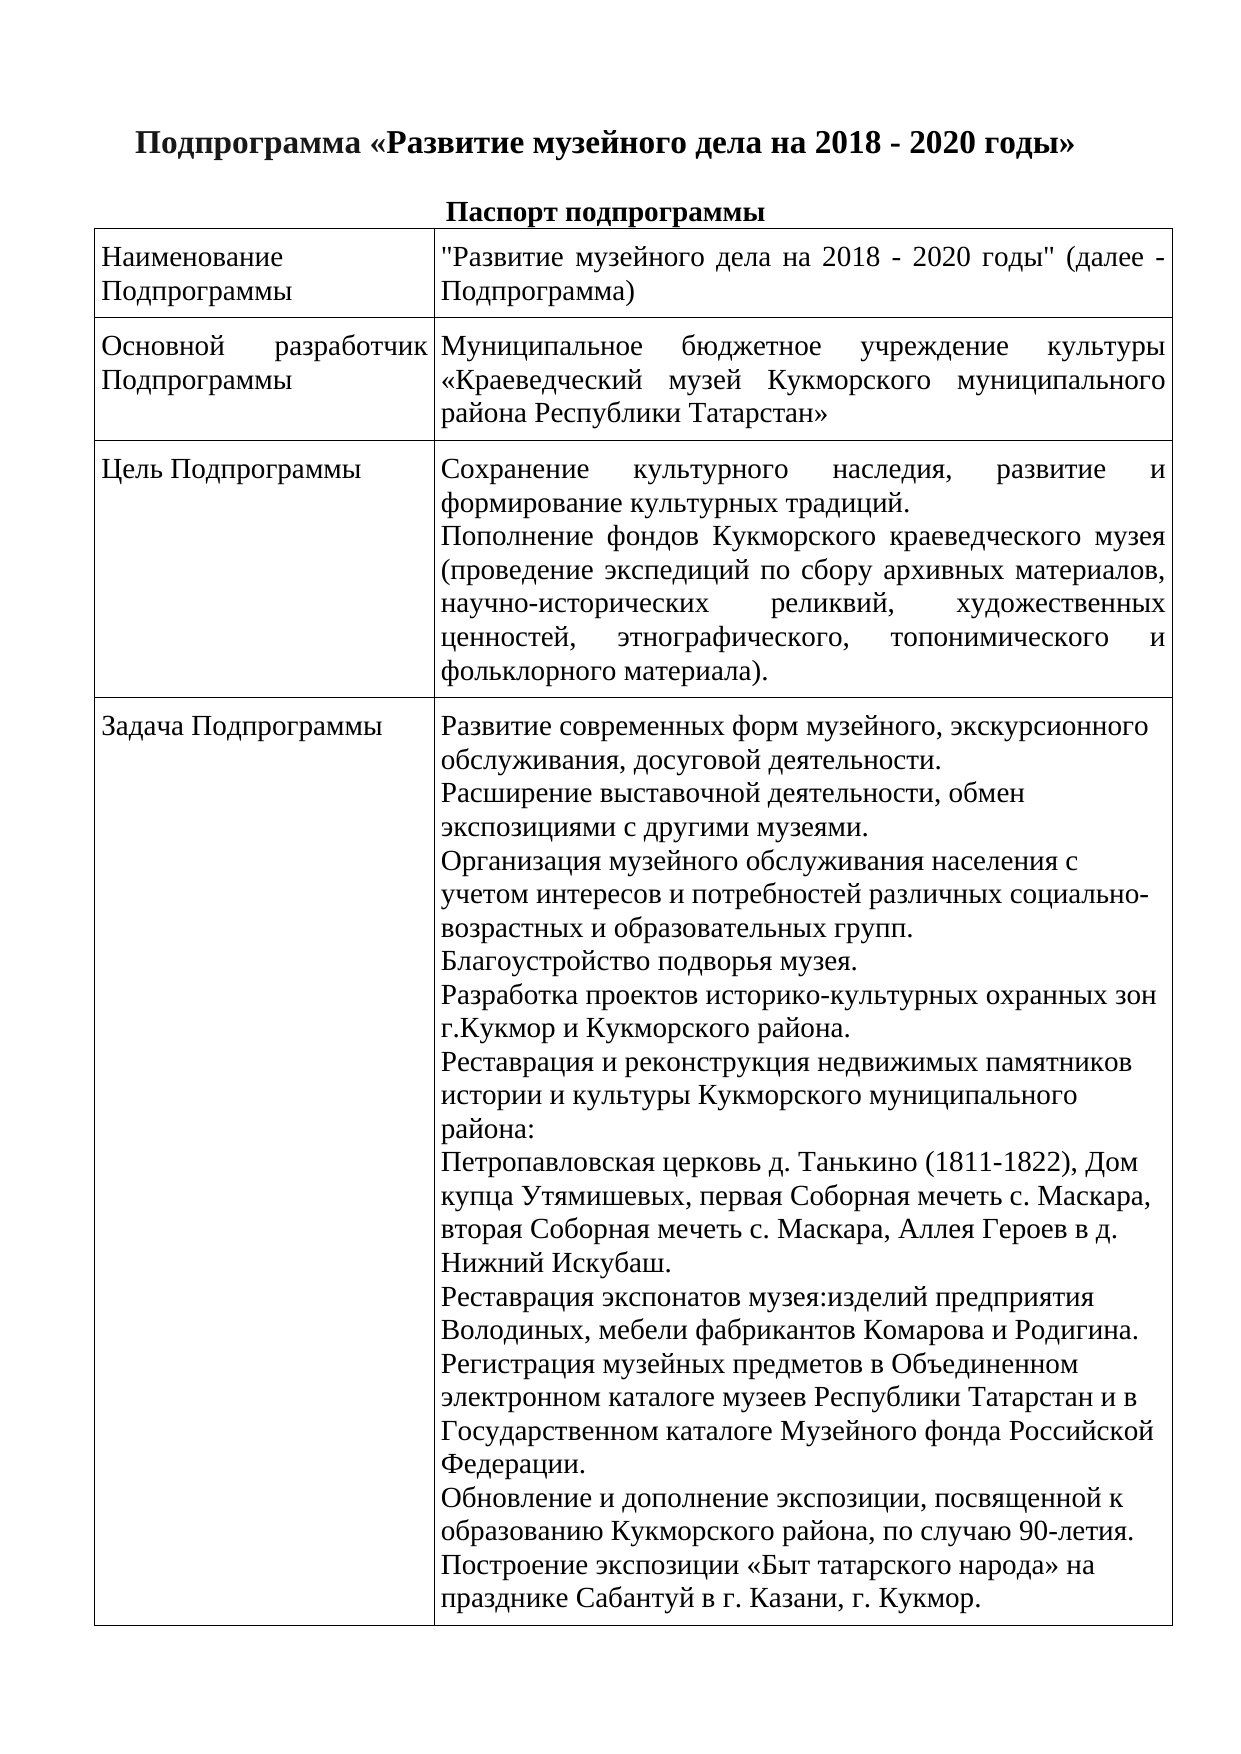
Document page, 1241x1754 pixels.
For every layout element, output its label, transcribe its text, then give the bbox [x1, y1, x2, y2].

table_cell Основной разработчик Подпрограммы [95, 318, 434, 440]
table_cell Сохранение культурного наследия, развитие и формирование культурных традиций. Пополнение фондов Кукморского краеведческого музея (проведение экспедиций по сбору архивных материалов, научно-исторических реликвий, художественных ценностей, этнографического, топонимического и фольклорного материала). [435, 441, 1172, 697]
table_header "Развитие музейного дела на 2018 - 2020 годы" (далее - Подпрограмма) [435, 229, 1172, 317]
text Подпрограмма «Развитие музейного дела на 2018 - 2020 годы» [89, 122, 1122, 160]
table_cell Цель Подпрограммы [95, 441, 434, 697]
table_cell Муниципальное бюджетное учреждение культуры «Краеведческий музей Кукморского муниципального района Республики Татарстан» [435, 318, 1172, 440]
table_cell Задача Подпрограммы [95, 698, 434, 1625]
text Паспорт подпрограммы [89, 194, 1122, 227]
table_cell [435, 698, 1172, 1625]
table_header Наименование Подпрограммы [95, 229, 434, 317]
